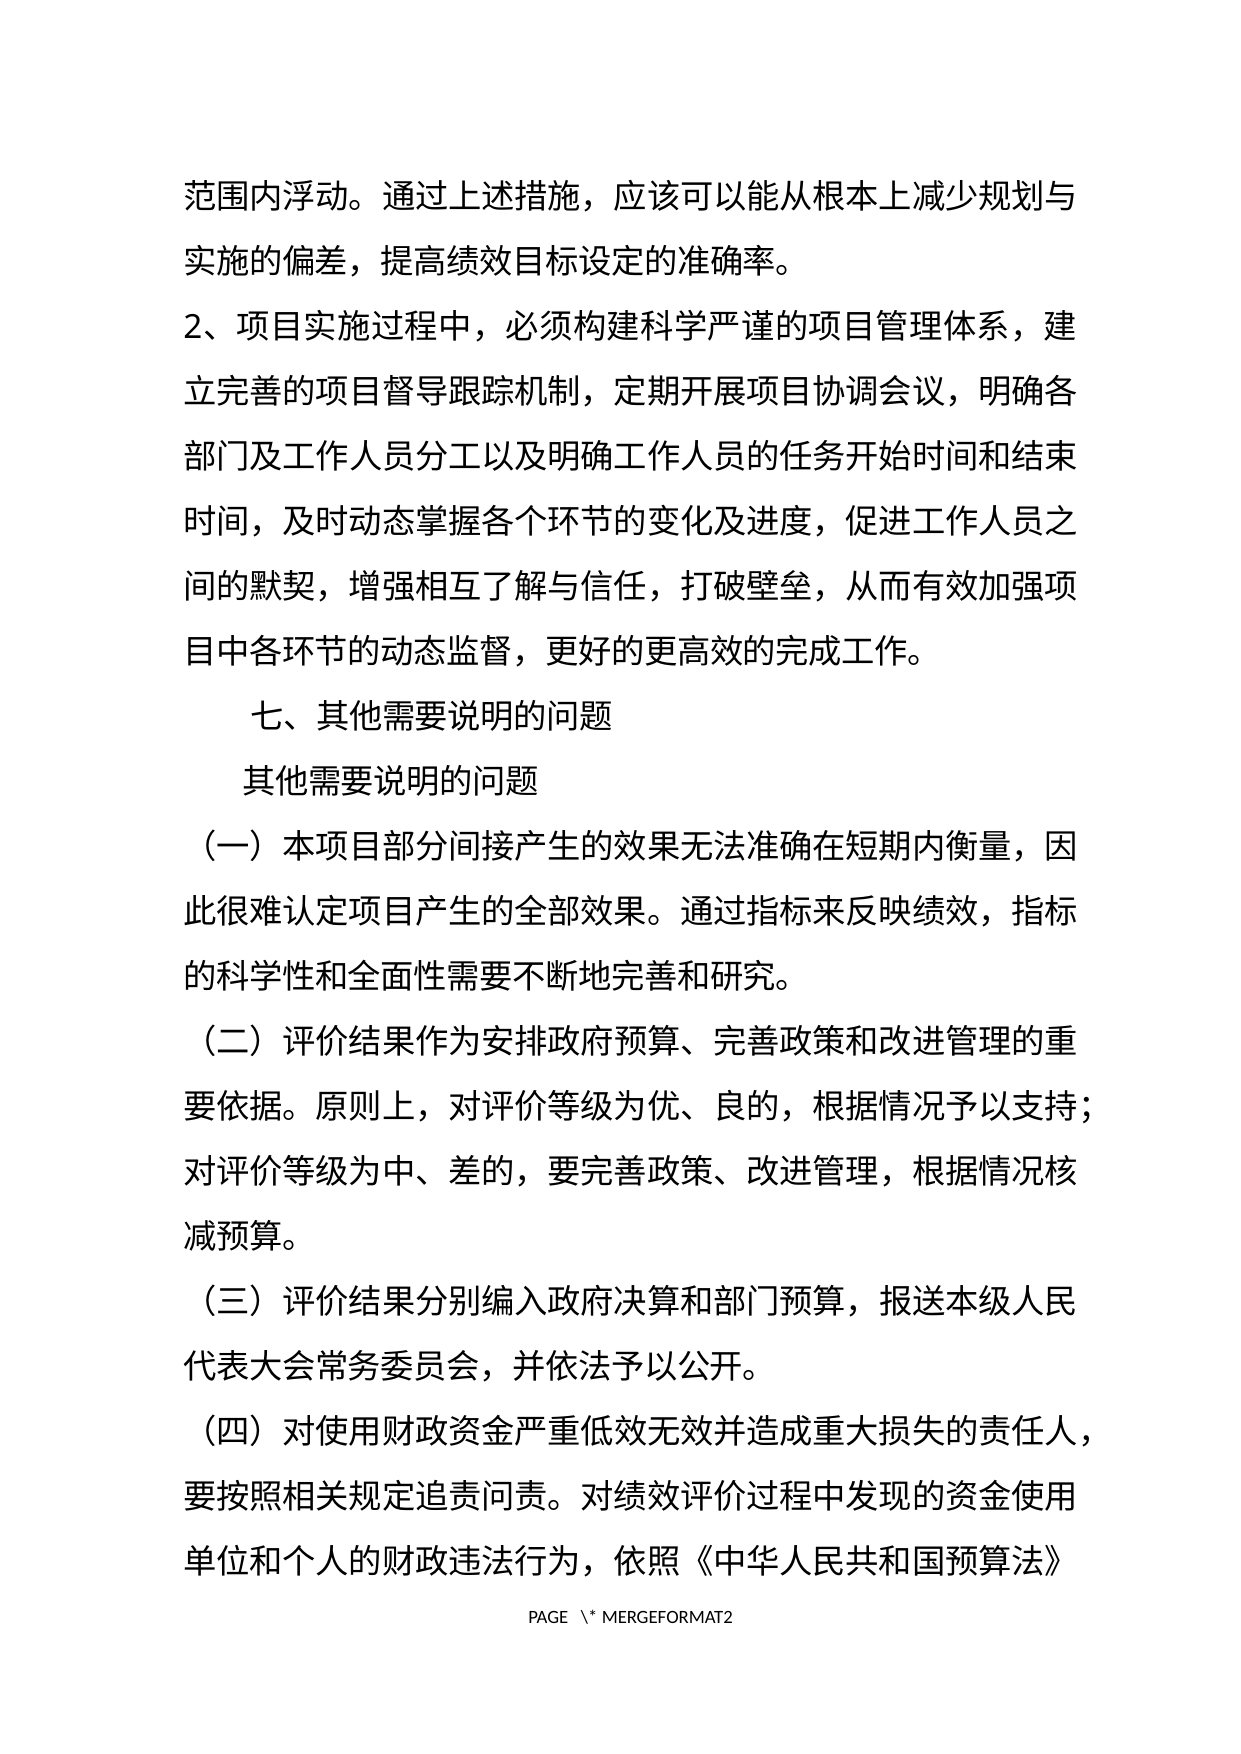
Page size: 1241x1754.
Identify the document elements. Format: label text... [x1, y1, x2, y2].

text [183, 162, 1078, 682]
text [183, 747, 1078, 1592]
text 七、其他需要说明的问题 [183, 682, 1078, 747]
